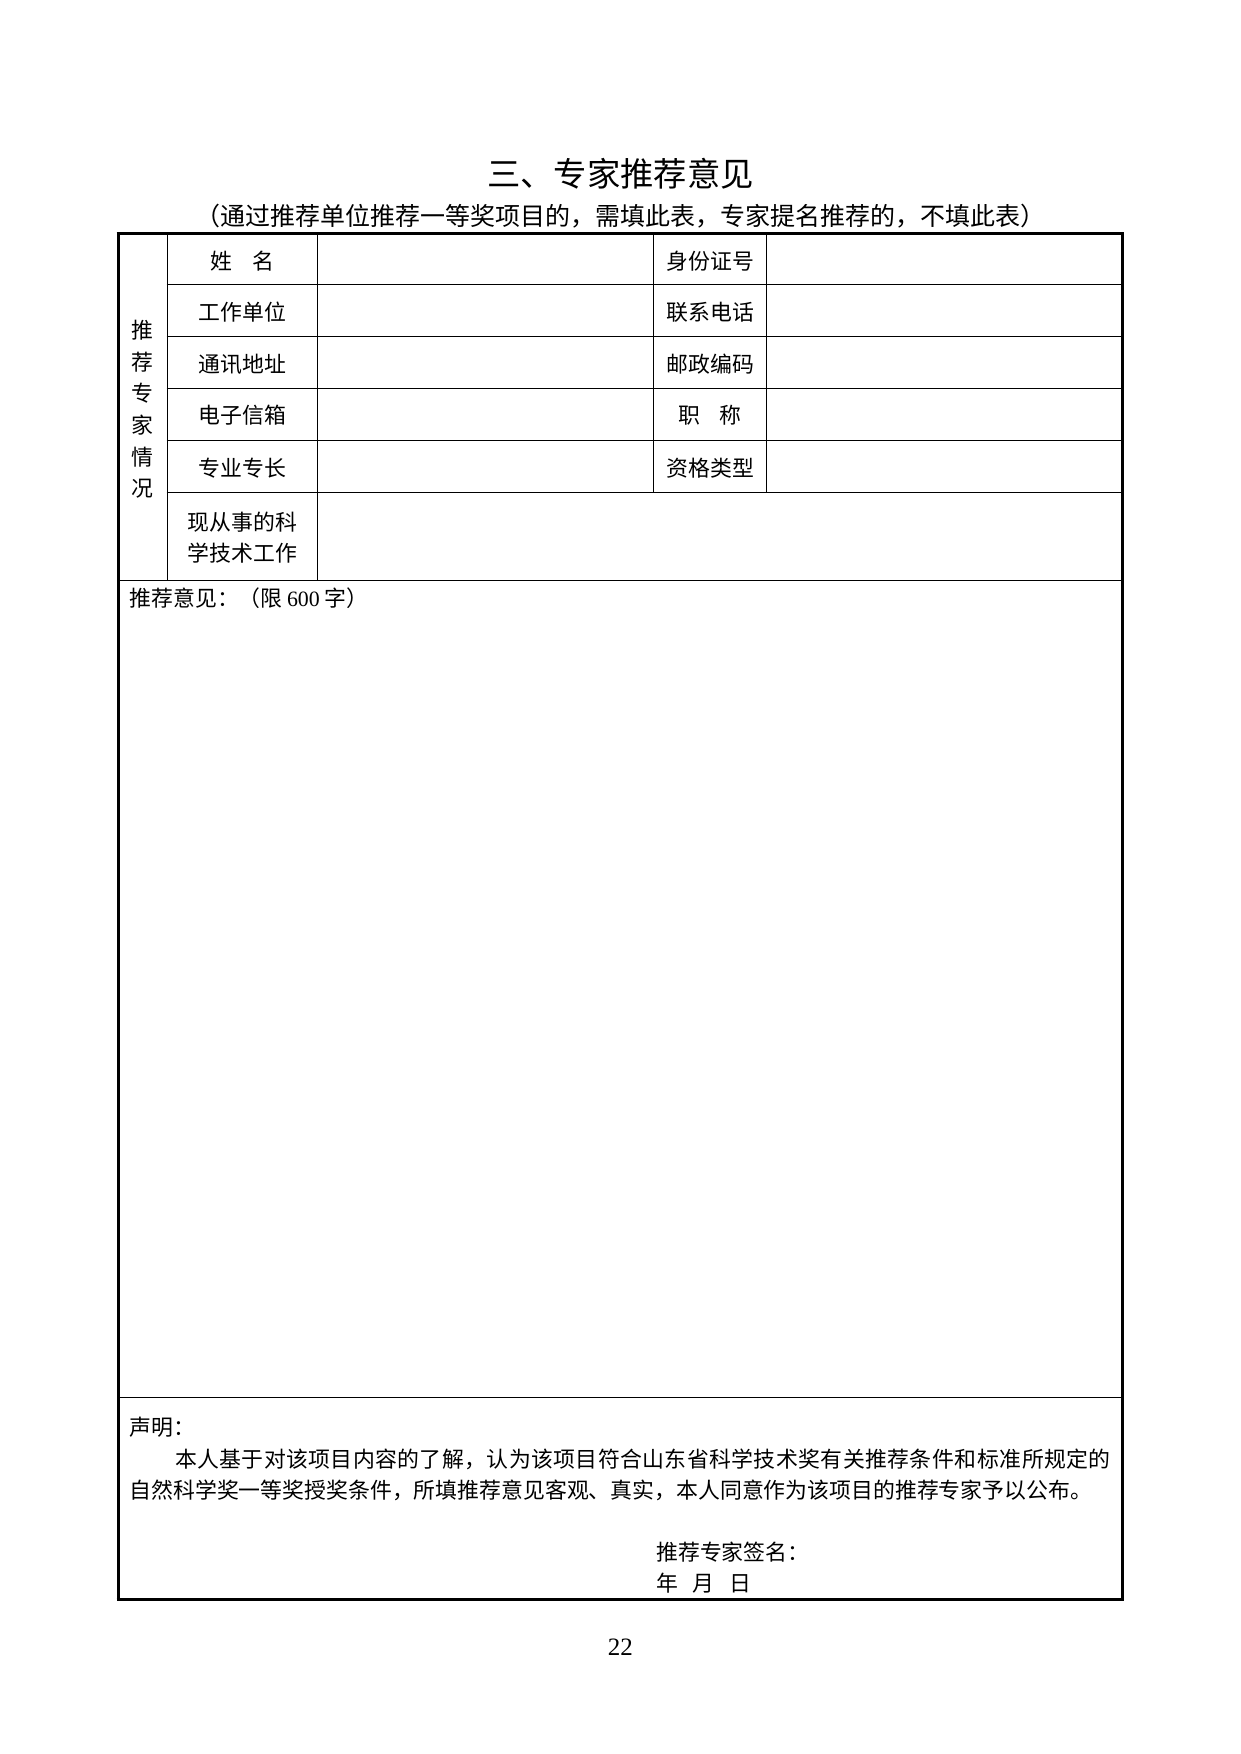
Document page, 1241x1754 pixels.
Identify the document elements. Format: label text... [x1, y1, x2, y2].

table_cell 职 称 [654, 389, 766, 440]
table_cell [318, 389, 653, 440]
table_cell 推荐意见：（限600字） [120, 581, 1121, 1397]
table_cell [318, 337, 653, 388]
table_cell 声明： 本人基于对该项目内容的了解，认为该项目符合山东省科学技术奖有关推荐条件和标准所规定的自然科学奖一等奖授奖条件，所填推荐意见客观、真实，本人同意作为该项目的推荐专家予以公布。 推荐专家签名： 年 月 日 [120, 1398, 1121, 1598]
table_cell 电子信箱 [168, 389, 317, 440]
table_cell 邮政编码 [654, 337, 766, 388]
table_cell 资格类型 [654, 441, 766, 492]
table_cell 通讯地址 [168, 337, 317, 388]
text （通过推荐单位推荐一等奖项目的，需填此表，专家提名推荐的，不填此表） [148, 196, 1092, 232]
table_header [767, 235, 1121, 284]
table_cell 联系电话 [654, 285, 766, 336]
table_cell 专业专长 [168, 441, 317, 492]
table_cell [318, 441, 653, 492]
table_header 身份证号 [654, 235, 766, 284]
table_cell [318, 493, 1121, 580]
table_header [318, 235, 653, 284]
table_cell [767, 389, 1121, 440]
subtitle 三、专家推荐意见 [148, 148, 1092, 196]
table_cell [767, 441, 1121, 492]
table_header 推荐专家情况 [120, 235, 167, 580]
table_cell [767, 337, 1121, 388]
table_cell 工作单位 [168, 285, 317, 336]
table_cell [767, 285, 1121, 336]
table_header 姓 名 [168, 235, 317, 284]
table_cell 现从事的科 学技术工作 [168, 493, 317, 580]
table_cell [318, 285, 653, 336]
